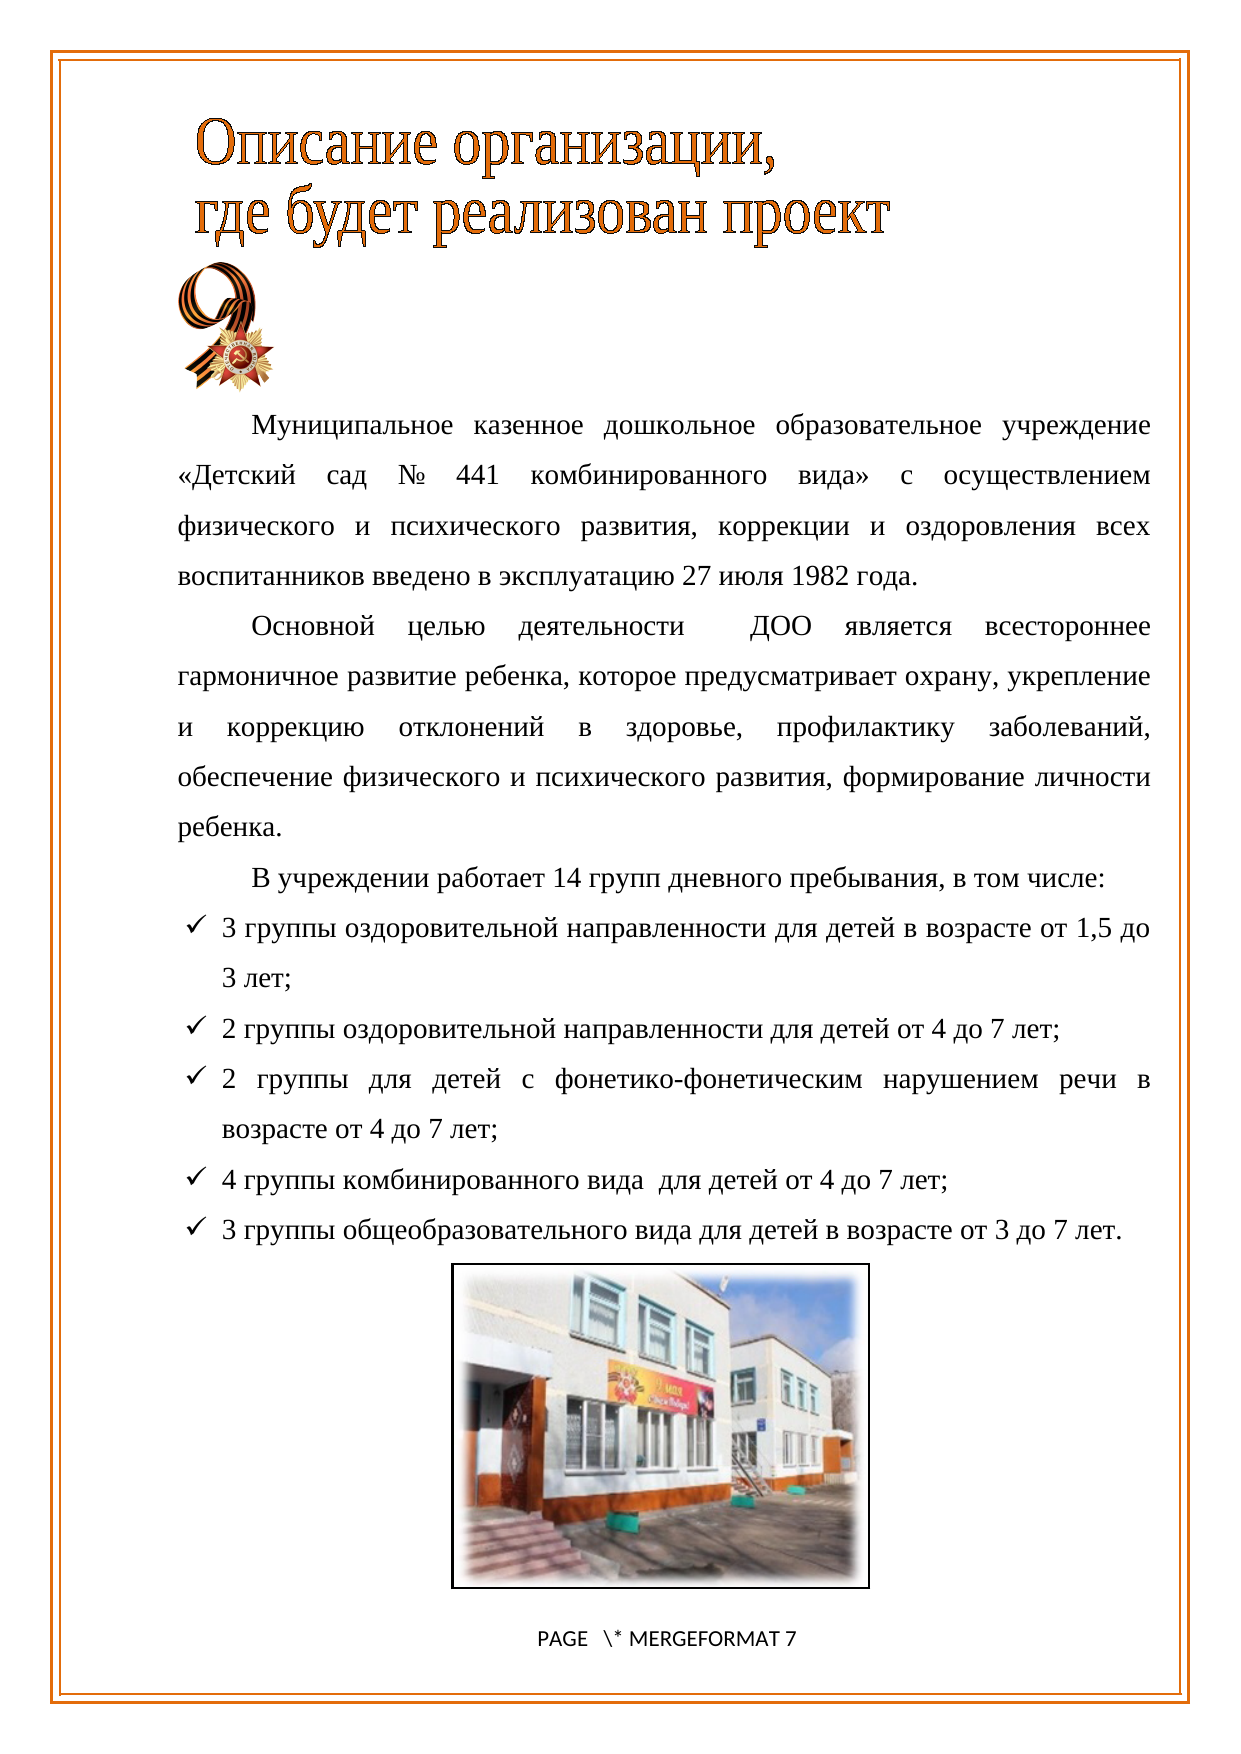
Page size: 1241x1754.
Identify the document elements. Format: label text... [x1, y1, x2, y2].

list 4 группы комбинированного вида для детей от 4 до 7 лет; [184, 1162, 1152, 1196]
text Муниципальное казенное дошкольное образовательное учреждение «Детский сад № 441 комбинированного вида» с осуществлением физического и психического развития, коррекции и оздоровления всех воспитанников введено в эксплуатацию 27 июля 1982 года. [177, 407, 1152, 591]
list 3 группы оздоровительной направленности для детей в возрасте от 1,5 до 3 лет; [184, 910, 1152, 994]
list 2 группы для детей с фонетико-фонетическим нарушением речи в возрасте от 4 до 7 лет; [184, 1061, 1152, 1145]
text Основной целью деятельности ДОО является всестороннее гармоничное развитие ребенка, которое предусматривает охрану, укрепление и коррекцию отклонений в здоровье, профилактику заболеваний, обеспечение физического и психического развития, формирование личности ребенка. [177, 608, 1152, 843]
picture [177, 261, 276, 393]
text В учреждении работает 14 групп дневного пребывания, в том числе: [177, 860, 1152, 893]
list 3 группы общеобразовательного вида для детей в возрасте от 3 до 7 лет. [184, 1212, 1152, 1246]
list 2 группы оздоровительной направленности для детей от 4 до 7 лет; [184, 1011, 1152, 1044]
picture [454, 1265, 868, 1587]
